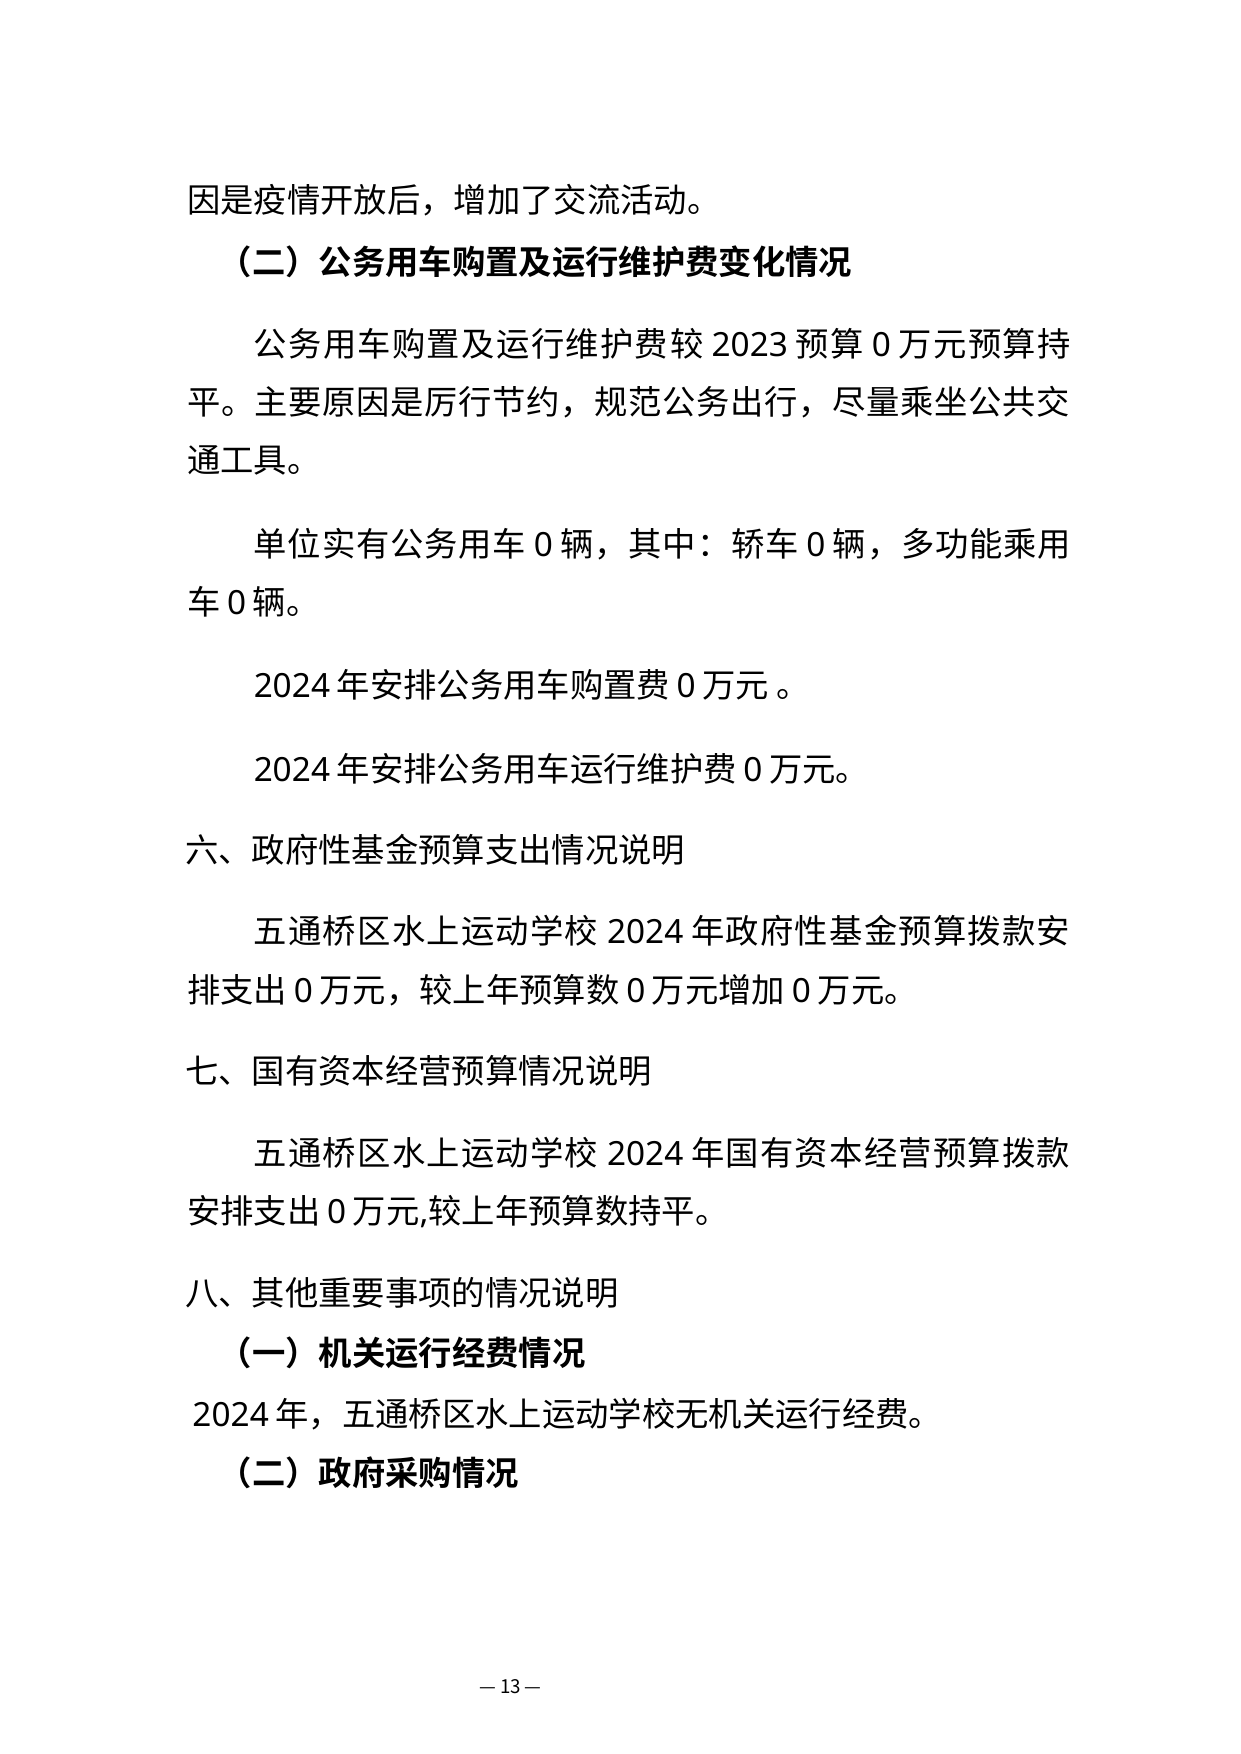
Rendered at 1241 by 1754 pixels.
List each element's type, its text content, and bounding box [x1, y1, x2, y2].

text 七、国有资本经营预算情况说明 [118, 1045, 1140, 1093]
list 单位实有公务用车0辆，其中：轿车0辆，多功能乘用车0辆。 [187, 509, 1071, 626]
text 六、政府性基金预算支出情况说明 [118, 824, 1140, 872]
subtitle （二）政府采购情况 [118, 1447, 1140, 1495]
list 五通桥区水上运动学校2024年国有资本经营预算拨款安排支出0万元,较上年预算数持平。 [187, 1118, 1071, 1235]
text 八、其他重要事项的情况说明 [118, 1266, 1140, 1314]
list 2024年安排公务用车购置费0万元 。 [187, 651, 1071, 709]
subtitle （一）机关运行经费情况 [118, 1327, 1140, 1375]
subtitle （二）公务用车购置及运行维护费变化情况 [118, 236, 1140, 284]
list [187, 165, 1071, 224]
text 2024年，五通桥区水上运动学校无机关运行经费。 [118, 1388, 1140, 1436]
list 五通桥区水上运动学校2024年政府性基金预算拨款安排支出0万元，较上年预算数0万元增加0万元。 [187, 897, 1071, 1014]
list 2024年安排公务用车运行维护费0万元。 [187, 734, 1071, 793]
list 公务用车购置及运行维护费较2023预算0万元预算持平。主要原因是厉行节约，规范公务出行，尽量乘坐公共交通工具。 [187, 309, 1071, 484]
